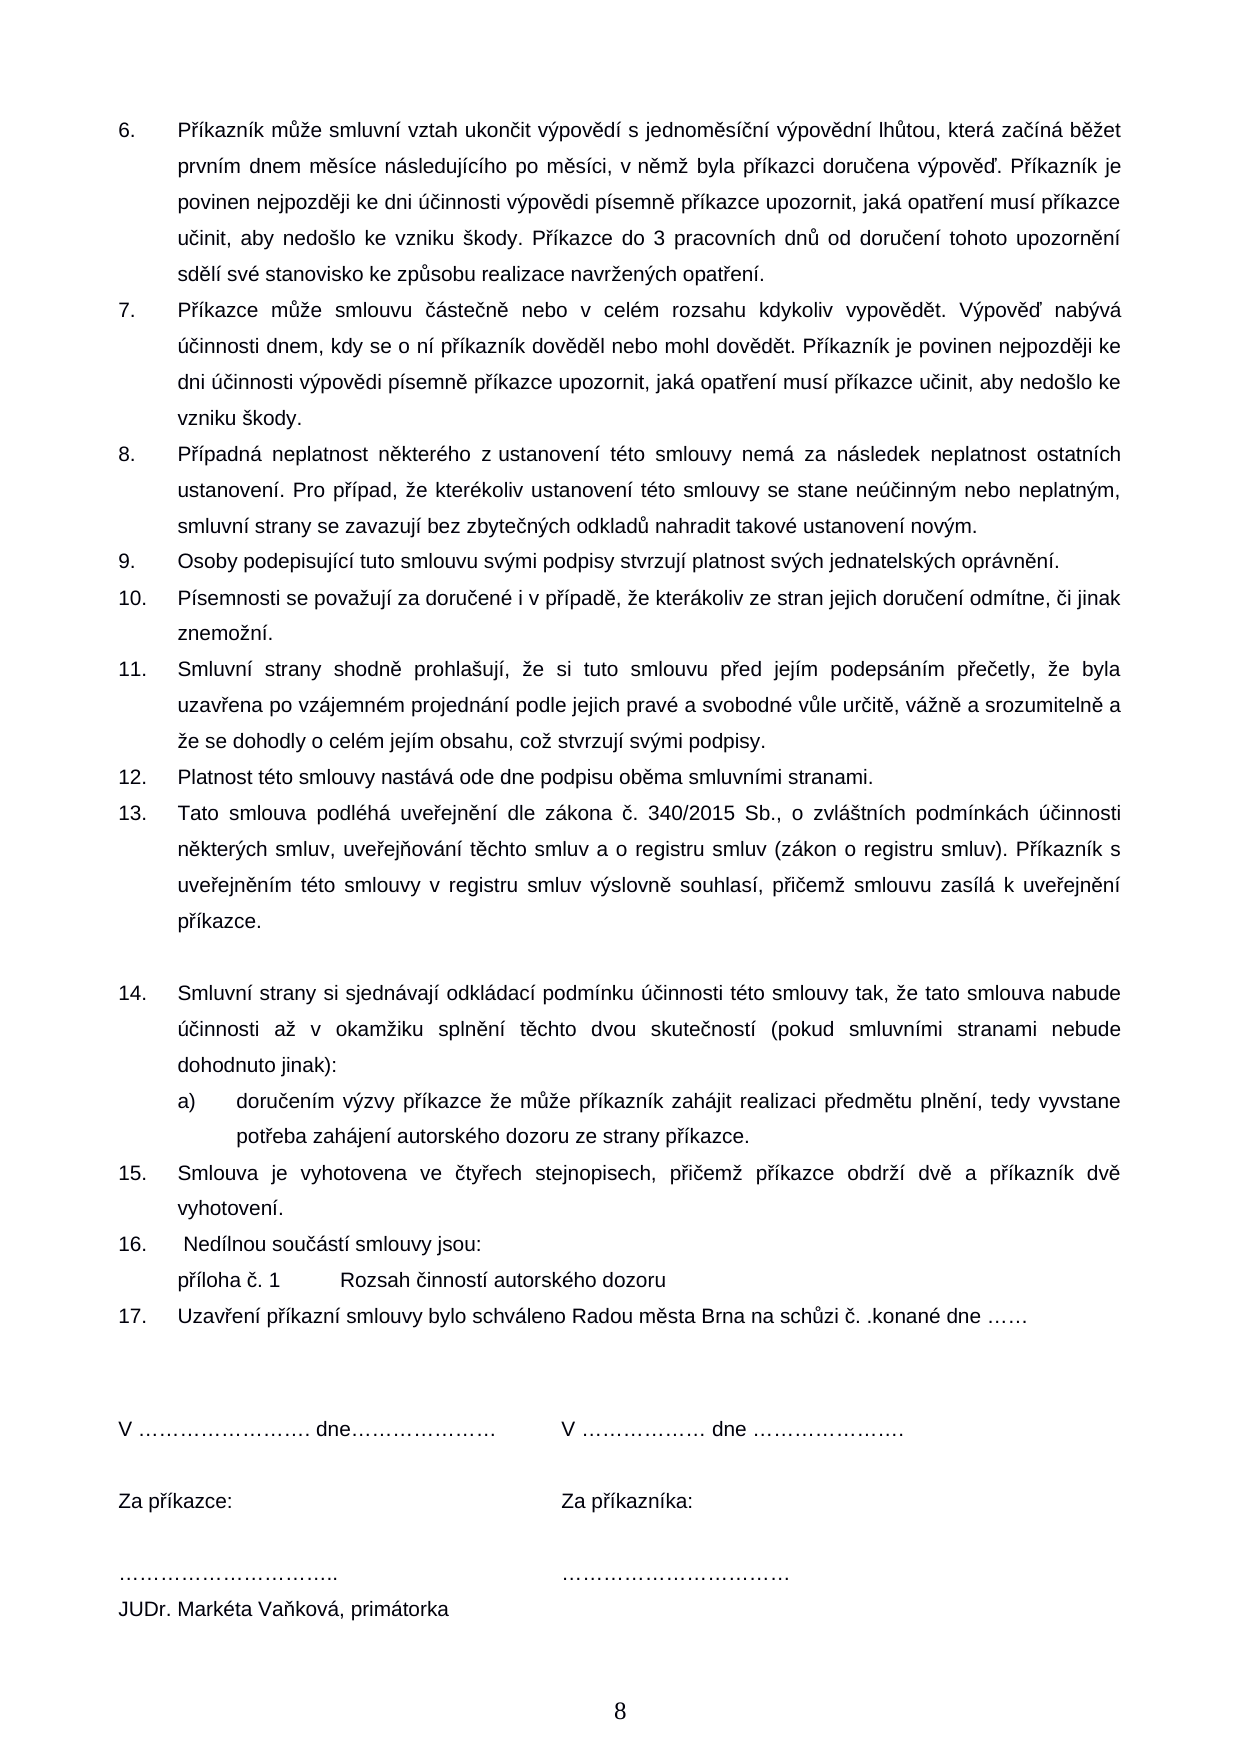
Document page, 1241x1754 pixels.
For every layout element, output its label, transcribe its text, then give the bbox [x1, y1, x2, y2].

text Za příkazce: Za příkazníka: [118, 1488, 1122, 1512]
list Příkazník může smluvní vztah ukončit výpovědí s jednoměsíční výpovědní lhůtou, která začíná běžet prvním dnem měsíce následujícího po měsíci, v němž byla příkazci doručena výpověď. Příkazník je povinen nejpozději ke dni účinnosti výpovědi písemně příkazce upozornit, jaká opatření musí příkazce učinit, aby nedošlo ke vzniku škody. Příkazce do 3 pracovních dnů od doručení tohoto upozornění sdělí své stanovisko ke způsobu realizace navržených opatření. [118, 118, 1122, 286]
list příloha č. 1 Rozsah činností autorského dozoru [177, 1268, 1122, 1292]
list Nedílnou součástí smlouvy jsou: [118, 1232, 1122, 1256]
text V ……………………. dne………………… V ……………… dne …………………. [118, 1417, 1122, 1441]
list Smlouva je vyhotovena ve čtyřech stejnopisech, přičemž příkazce obdrží dvě a příkazník dvě vyhotovení. [118, 1160, 1122, 1220]
text a) doručením výzvy příkazce že může příkazník zahájit realizaci předmětu plnění, tedy vyvstane potřeba zahájení autorského dozoru ze strany příkazce. [177, 1088, 1122, 1148]
list Příkazce může smlouvu částečně nebo v celém rozsahu kdykoliv vypovědět. Výpověď nabývá účinnosti dnem, kdy se o ní příkazník dověděl nebo mohl dovědět. Příkazník je povinen nejpozději ke dni účinnosti výpovědi písemně příkazce upozornit, jaká opatření musí příkazce učinit, aby nedošlo ke vzniku škody. [118, 298, 1122, 429]
list Případná neplatnost některého z ustanovení této smlouvy nemá za následek neplatnost ostatních ustanovení. Pro případ, že kterékoliv ustanovení této smlouvy se stane neúčinným nebo neplatným, smluvní strany se zavazují bez zbytečných odkladů nahradit takové ustanovení novým. [118, 442, 1122, 537]
list Uzavření příkazní smlouvy bylo schváleno Radou města Brna na schůzi č. .konané dne …… [118, 1304, 1122, 1328]
text ………………………….. …………………………… [118, 1560, 1122, 1584]
text JUDr. Markéta Vaňková, primátorka [118, 1596, 1122, 1620]
list Smluvní strany shodně prohlašují, že si tuto smlouvu před jejím podepsáním přečetly, že byla uzavřena po vzájemném projednání podle jejich pravé a svobodné vůle určitě, vážně a srozumitelně a že se dohodly o celém jejím obsahu, což stvrzují svými podpisy. [118, 657, 1122, 753]
list Platnost této smlouvy nastává ode dne podpisu oběma smluvními stranami. [118, 765, 1122, 789]
list Osoby podepisující tuto smlouvu svými podpisy stvrzují platnost svých jednatelských oprávnění. [118, 549, 1122, 573]
list Písemnosti se považují za doručené i v případě, že kterákoliv ze stran jejich doručení odmítne, či jinak znemožní. [118, 585, 1122, 645]
list Smluvní strany si sjednávají odkládací podmínku účinnosti této smlouvy tak, že tato smlouva nabude účinnosti až v okamžiku splnění těchto dvou skutečností (pokud smluvními stranami nebude dohodnuto jinak): [118, 981, 1122, 1076]
list Tato smlouva podléhá uveřejnění dle zákona č. 340/2015 Sb., o zvláštních podmínkách účinnosti některých smluv, uveřejňování těchto smluv a o registru smluv (zákon o registru smluv). Příkazník s uveřejněním této smlouvy v registru smluv výslovně souhlasí, přičemž smlouvu zasílá k uveřejnění příkazce. [118, 801, 1122, 933]
